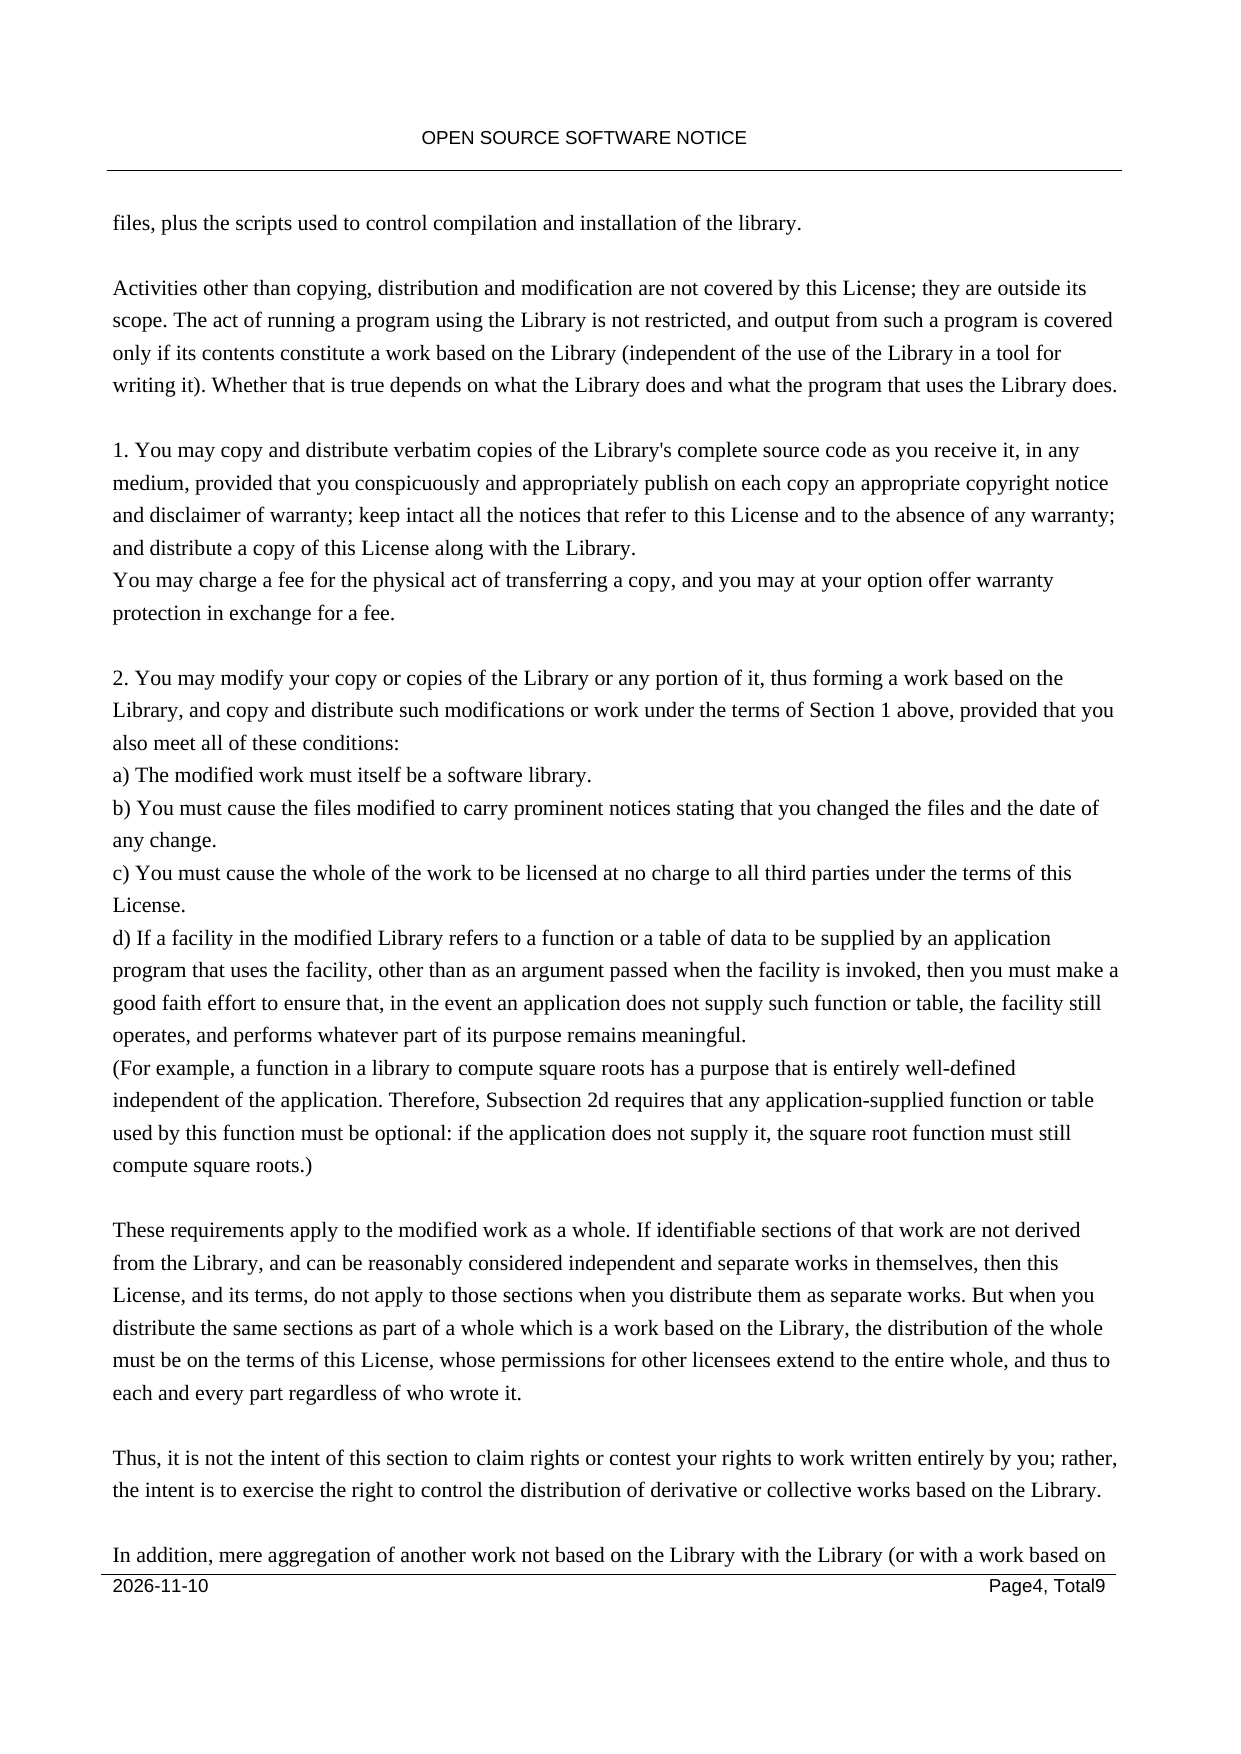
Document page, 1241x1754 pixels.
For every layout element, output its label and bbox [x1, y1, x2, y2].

text [112, 206, 1128, 1571]
